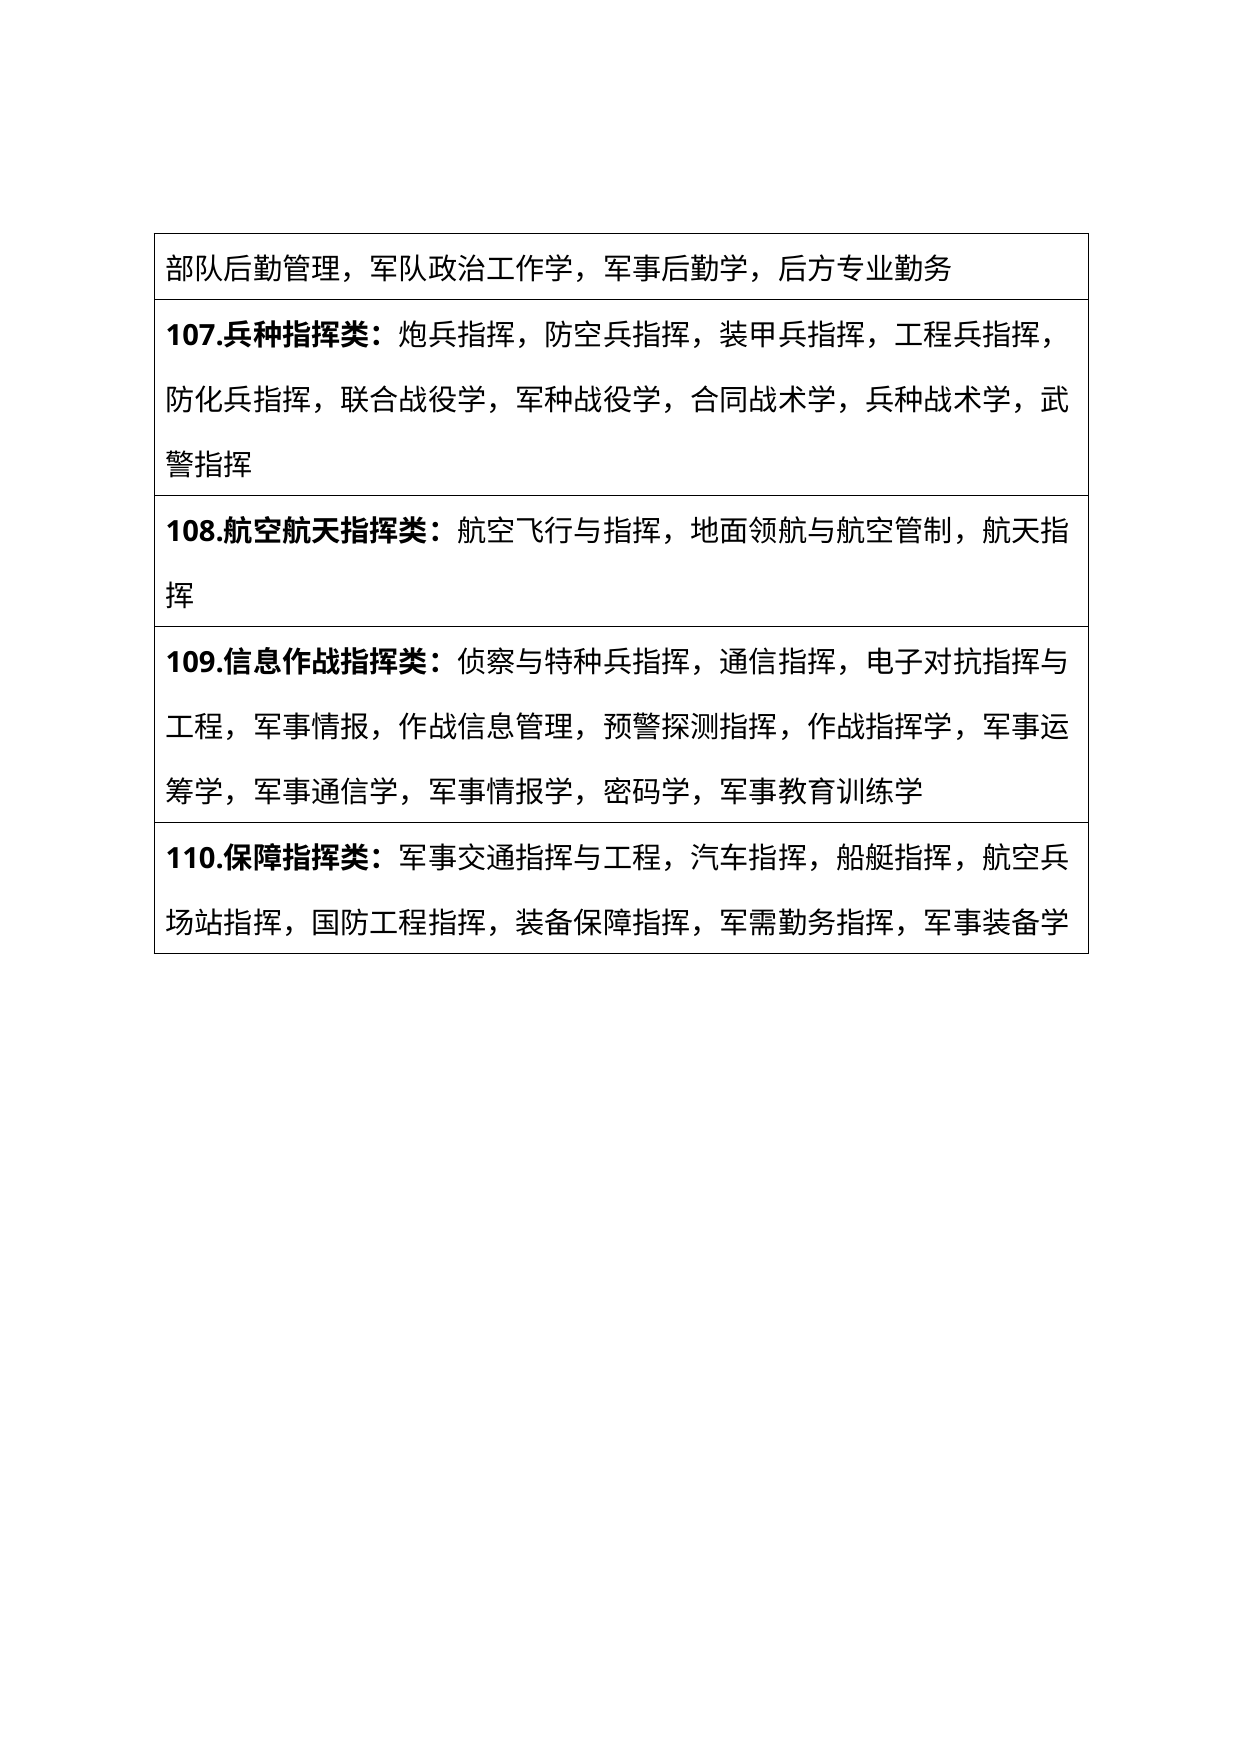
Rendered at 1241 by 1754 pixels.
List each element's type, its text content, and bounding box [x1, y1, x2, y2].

table_cell 109.信息作战指挥类：侦察与特种兵指挥，通信指挥，电子对抗指挥与工程，军事情报，作战信息管理，预警探测指挥，作战指挥学，军事运筹学，军事通信学，军事情报学，密码学，军事教育训练学 [155, 627, 1088, 822]
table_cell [155, 234, 1088, 299]
table_cell 110.保障指挥类：军事交通指挥与工程，汽车指挥，船艇指挥，航空兵场站指挥，国防工程指挥，装备保障指挥，军需勤务指挥，军事装备学 [155, 823, 1088, 953]
table_cell 107.兵种指挥类：炮兵指挥，防空兵指挥，装甲兵指挥，工程兵指挥，防化兵指挥，联合战役学，军种战役学，合同战术学，兵种战术学，武警指挥 [155, 300, 1088, 495]
table_cell 108.航空航天指挥类：航空飞行与指挥，地面领航与航空管制，航天指挥 [155, 496, 1088, 626]
